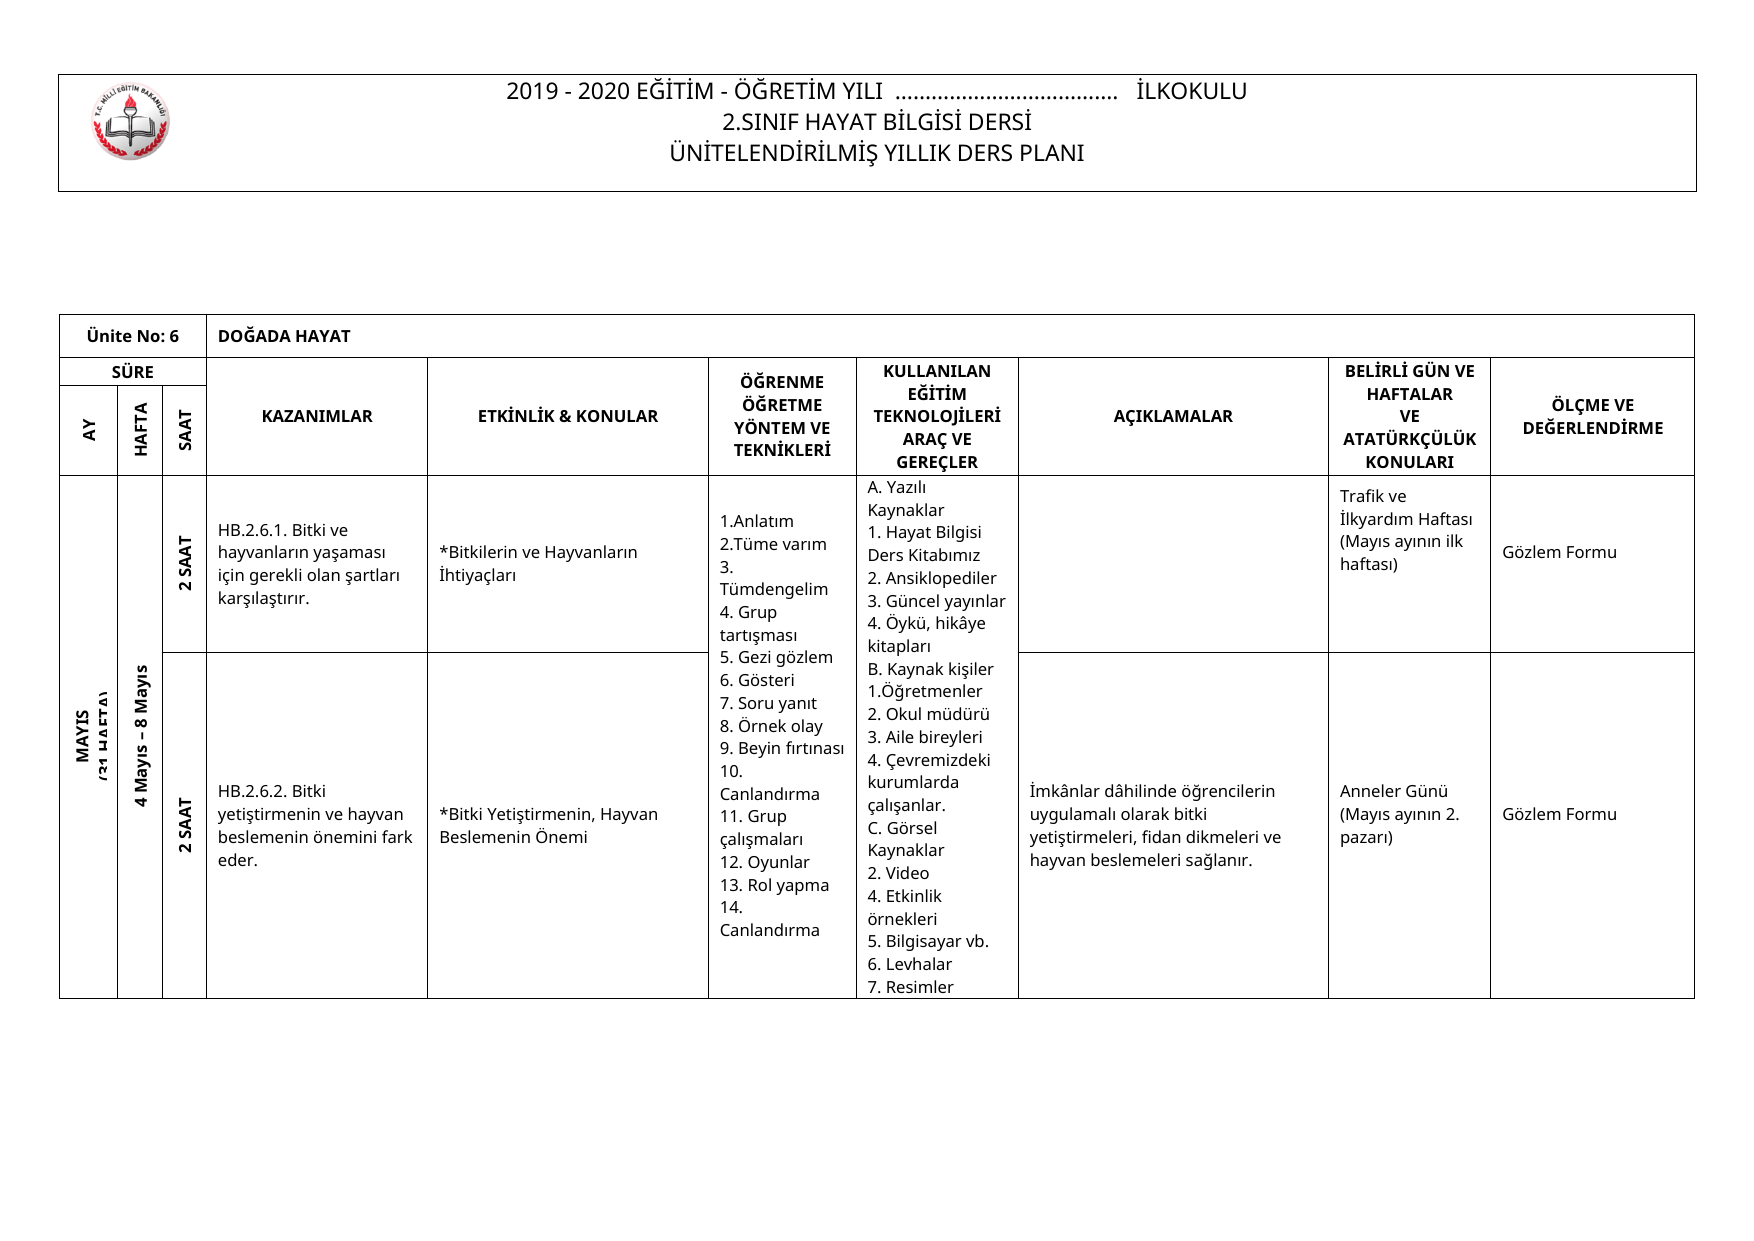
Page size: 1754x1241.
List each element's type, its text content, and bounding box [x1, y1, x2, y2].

table_cell KAZANIMLAR [207, 358, 427, 475]
picture [85, 77, 175, 167]
table_header Ünite No: 6 [60, 315, 206, 357]
table_cell 2 SAAT [163, 653, 206, 998]
table_cell KULLANILAN EĞİTİM TEKNOLOJİLERİ ARAÇ VE GEREÇLER [857, 358, 1018, 475]
table_cell *Bitkilerin ve Hayvanların İhtiyaçları [428, 476, 708, 652]
table_cell AÇIKLAMALAR [1019, 358, 1328, 475]
table_cell Trafik ve İlkyardım Haftası (Mayıs ayının ilk haftası) [1329, 476, 1490, 652]
table_cell ÖLÇME VE DEĞERLENDİRME [1491, 358, 1694, 475]
table_header DOĞADA HAYAT [207, 315, 1694, 357]
table_cell *Bitki Yetiştirmenin, Hayvan Beslemenin Önemi [428, 653, 708, 998]
table_cell A. Yazılı Kaynaklar 1. Hayat Bilgisi Ders Kitabımız 2. Ansiklopediler 3. Güncel yayınlar 4. Öykü, hikâye kitapları B. Kaynak kişiler 1.Öğretmenler 2. Okul müdürü 3. Aile bireyleri 4. Çevremizdeki kurumlarda çalışanlar. C. Görsel Kaynaklar 2. Video 4. Etkinlik örnekleri 5. Bilgisayar vb. 6. Levhalar 7. Resimler [857, 476, 1018, 998]
table_cell [1019, 476, 1328, 652]
table_cell 4 Mayıs – 8 Mayıs [118, 476, 162, 998]
table_cell İmkânlar dâhilinde öğrencilerin uygulamalı olarak bitki yetiştirmeleri, fidan dikmeleri ve hayvan beslemeleri sağlanır. [1019, 653, 1328, 998]
table_cell 2 SAAT [163, 476, 206, 652]
table_cell ETKİNLİK & KONULAR [428, 358, 708, 475]
table_cell Gözlem Formu [1491, 653, 1694, 998]
table_cell AY [60, 386, 117, 475]
table_cell ÖĞRENME ÖĞRETME YÖNTEM VE TEKNİKLERİ [709, 358, 856, 475]
table_cell HAFTA [118, 386, 162, 475]
table_cell BELİRLİ GÜN VE HAFTALAR VE ATATÜRKÇÜLÜK KONULARI [1329, 358, 1490, 475]
table_cell SÜRE [60, 358, 206, 385]
table_cell Gözlem Formu [1491, 476, 1694, 652]
table_cell SAAT [163, 386, 206, 475]
table_cell HB.2.6.2. Bitki yetiştirmenin ve hayvan beslemenin önemini fark eder. [207, 653, 427, 998]
table_cell Anneler Günü (Mayıs ayının 2. pazarı) [1329, 653, 1490, 998]
table_cell HB.2.6.1. Bitki ve hayvanların yaşaması için gerekli olan şartları karşılaştırır. [207, 476, 427, 652]
table_cell 1.Anlatım 2.Tüme varım 3. Tümdengelim 4. Grup tartışması 5. Gezi gözlem 6. Gösteri 7. Soru yanıt 8. Örnek olay 9. Beyin fırtınası 10. Canlandırma 11. Grup çalışmaları 12. Oyunlar 13. Rol yapma 14. Canlandırma [709, 476, 856, 998]
table_cell MAYIS (31.HAFTA) [60, 476, 117, 998]
